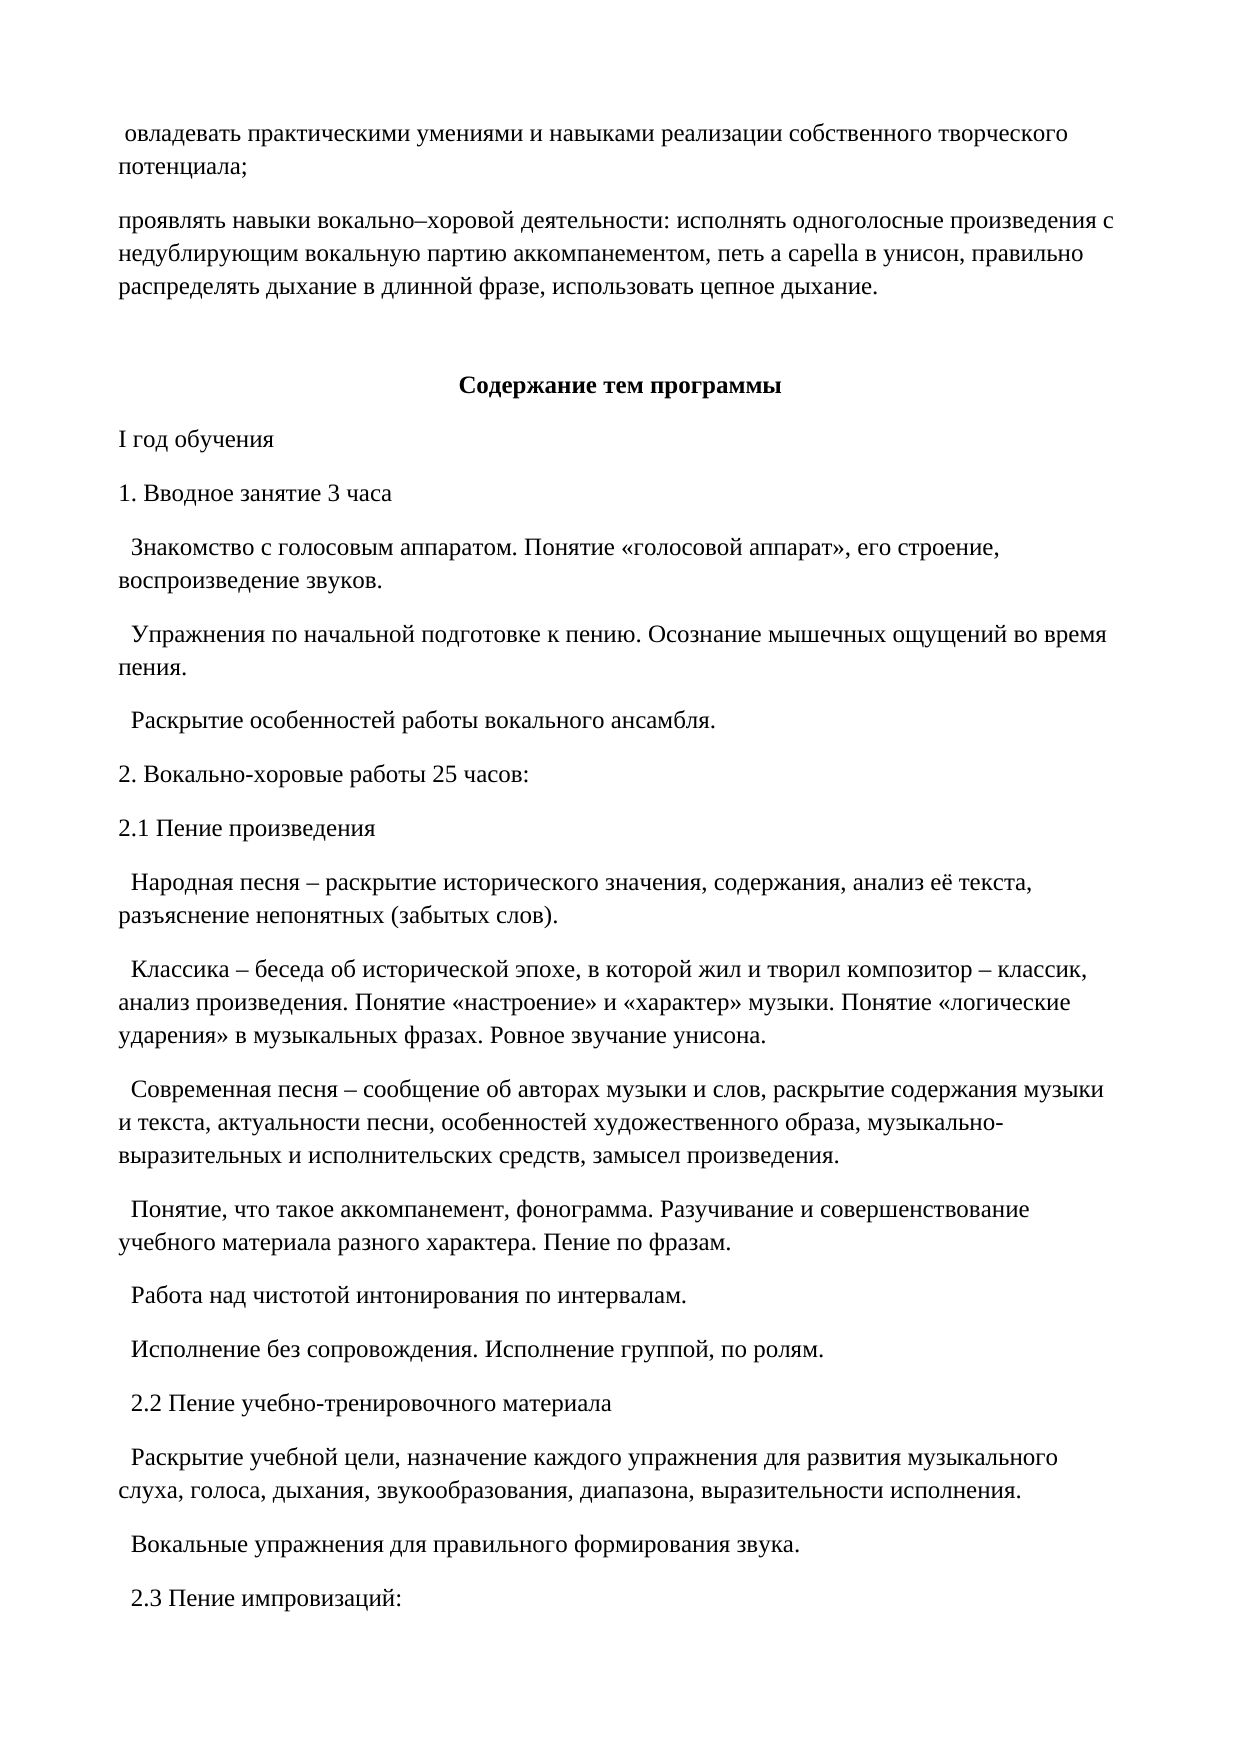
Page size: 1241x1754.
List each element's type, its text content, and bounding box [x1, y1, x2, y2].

text Содержание тем программы [118, 370, 1122, 399]
text Упражнения по начальной подготовке к пению. Осознание мышечных ощущений во время пения. [118, 619, 1122, 680]
text Раскрытие особенностей работы вокального ансамбля. [118, 706, 1122, 734]
text Раскрытие учебной цели, назначение каждого упражнения для развития музыкального слуха, голоса, дыхания, звукообразования, диапазона, выразительности исполнения. [118, 1442, 1122, 1504]
text Работа над чистотой интонирования по интервалам. [118, 1281, 1122, 1309]
text 1. Вводное занятие 3 часа [118, 478, 1122, 507]
text 2.1 Пение произведения [118, 813, 1122, 842]
text проявлять навыки вокально–хоровой деятельности: исполнять одноголосные произведения с недублирующим вокальную партию аккомпанементом, петь а capella в унисон, правильно распределять дыхание в длинной фразе, использовать цепное дыхание. [118, 205, 1122, 300]
text 2. Вокально-хоровые работы 25 часов: [118, 759, 1122, 788]
text Вокальные упражнения для правильного формирования звука. [118, 1529, 1122, 1558]
text Современная песня – сообщение об авторах музыки и слов, раскрытие содержания музыки и текста, актуальности песни, особенностей художественного образа, музыкально-выразительных и исполнительских средств, замысел произведения. [118, 1074, 1122, 1169]
text Классика – беседа об исторической эпохе, в которой жил и творил композитор – классик, анализ произведения. Понятие «настроение» и «характер» музыки. Понятие «логические ударения» в музыкальных фразах. Ровное звучание унисона. [118, 954, 1122, 1049]
text Знакомство с голосовым аппаратом. Понятие «голосовой аппарат», его строение, воспроизведение звуков. [118, 532, 1122, 593]
text Народная песня – раскрытие исторического значения, содержания, анализ её текста, разъяснение непонятных (забытых слов). [118, 867, 1122, 929]
text Исполнение без сопровождения. Исполнение группой, по ролям. [118, 1334, 1122, 1363]
text 2.2 Пение учебно-тренировочного материала [118, 1388, 1122, 1417]
text овладевать практическими умениями и навыками реализации собственного творческого потенциала; [118, 118, 1122, 180]
text 2.3 Пение импровизаций: [118, 1583, 1122, 1612]
text I год обучения [118, 424, 1122, 453]
text Понятие, что такое аккомпанемент, фонограмма. Разучивание и совершенствование учебного материала разного характера. Пение по фразам. [118, 1194, 1122, 1256]
